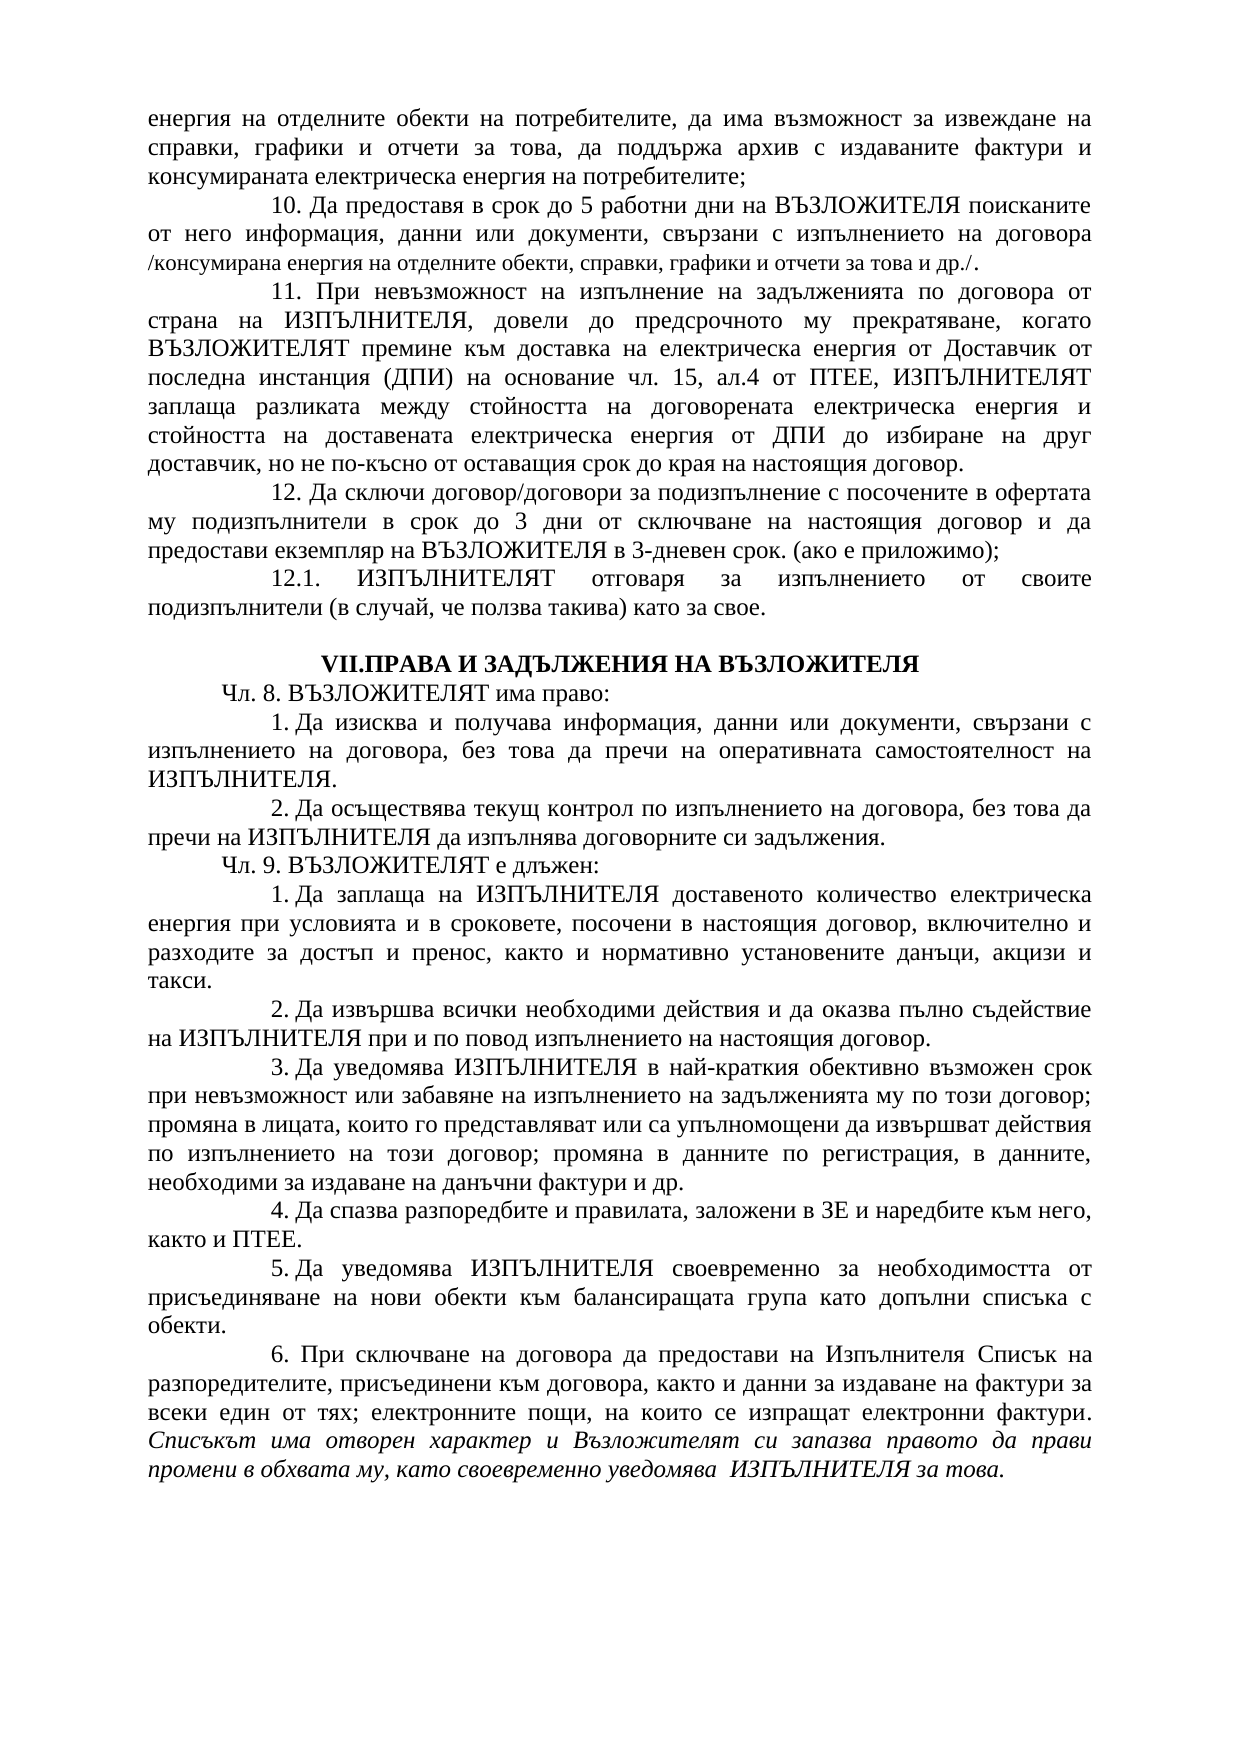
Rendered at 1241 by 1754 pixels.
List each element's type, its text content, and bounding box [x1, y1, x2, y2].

text 1. Да заплаща на ИЗПЪЛНИТЕЛЯ доставеното количество електрическа енергия при условията и в сроковете, посочени в настоящия договор, включително и разходите за достъп и пренос, както и нормативно установените данъци, акцизи и такси. [148, 879, 1093, 994]
text 10. Да предоставя в срок до 5 работни дни на ВЪЗЛОЖИТЕЛЯ поисканите от него информация, данни или документи, свързани с изпълнението на договора /консумирана енергия на отделните обекти, справки, графики и отчети за това и др./. [148, 190, 1093, 276]
text Чл. 9. ВЪЗЛОЖИТЕЛЯТ е длъжен: [148, 851, 1093, 879]
text 4. Да спазва разпоредбите и правилата, заложени в ЗЕ и наредбите към него, както и ПТЕЕ. [148, 1196, 1093, 1253]
text Чл. 8. ВЪЗЛОЖИТЕЛЯТ има право: [148, 678, 1093, 707]
text 12.1. ИЗПЪЛНИТЕЛЯТ отговаря за изпълнението от своите подизпълнители (в случай, че ползва такива) като за свое. [148, 563, 1093, 621]
text 11. При невъзможност на изпълнение на задълженията по договора от страна на ИЗПЪЛНИТЕЛЯ, довели до предсрочното му прекратяване, когато ВЪЗЛОЖИТЕЛЯТ премине към доставка на електрическа енергия от Доставчик от последна инстанция (ДПИ) на основание чл. 15, ал.4 от ПТЕЕ, ИЗПЪЛНИТЕЛЯТ заплаща разликата между стойността на договорената електрическа енергия и стойността на доставената електрическа енергия от ДПИ до избиране на друг доставчик, но не по-късно от оставащия срок до края на настоящия договор. [148, 276, 1093, 477]
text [148, 103, 1093, 190]
text 3. Да уведомява ИЗПЪЛНИТЕЛЯ в най-краткия обективно възможен срок при невъзможност или забавяне на изпълнението на задълженията му по този договор; промяна в лицата, които го представляват или са упълномощени да извършват действия по изпълнението на този договор; промяна в данните по регистрация, в данните, необходими за издаване на данъчни фактури и др. [148, 1052, 1093, 1196]
text 1. Да изисква и получава информация, данни или документи, свързани с изпълнението на договора, без това да пречи на оперативната самостоятелност на ИЗПЪЛНИТЕЛЯ. [148, 707, 1093, 793]
text VII.ПРАВА И ЗАДЪЛЖЕНИЯ НА ВЪЗЛОЖИТЕЛЯ [148, 649, 1093, 678]
text 6. При сключване на договора да предостави на Изпълнителя Списък на разпоредителите, присъединени към договора, както и данни за издаване на фактури за всеки един от тях; електронните пощи, на които се изпращат електронни фактури. Списъкът има отворен характер и Възложителят си запазва правото да прави промени в обхвата му, като своевременно уведомява ИЗПЪЛНИТЕЛЯ за това. [148, 1339, 1093, 1483]
text 2. Да извършва всички необходими действия и да оказва пълно съдействие на ИЗПЪЛНИТЕЛЯ при и по повод изпълнението на настоящия договор. [148, 994, 1093, 1052]
text 2. Да осъществява текущ контрол по изпълнението на договора, без това да пречи на ИЗПЪЛНИТЕЛЯ да изпълнява договорните си задължения. [148, 793, 1093, 851]
text 12. Да сключи договор/договори за подизпълнение с посочените в офертата му подизпълнители в срок до 3 дни от сключване на настоящия договор и да предостави екземпляр на ВЪЗЛОЖИТЕЛЯ в 3-дневен срок. (ако е приложимо); [148, 477, 1093, 563]
text 5. Да уведомява ИЗПЪЛНИТЕЛЯ своевременно за необходимостта от присъединяване на нови обекти към балансиращата група като допълни списъка с обекти. [148, 1253, 1093, 1339]
